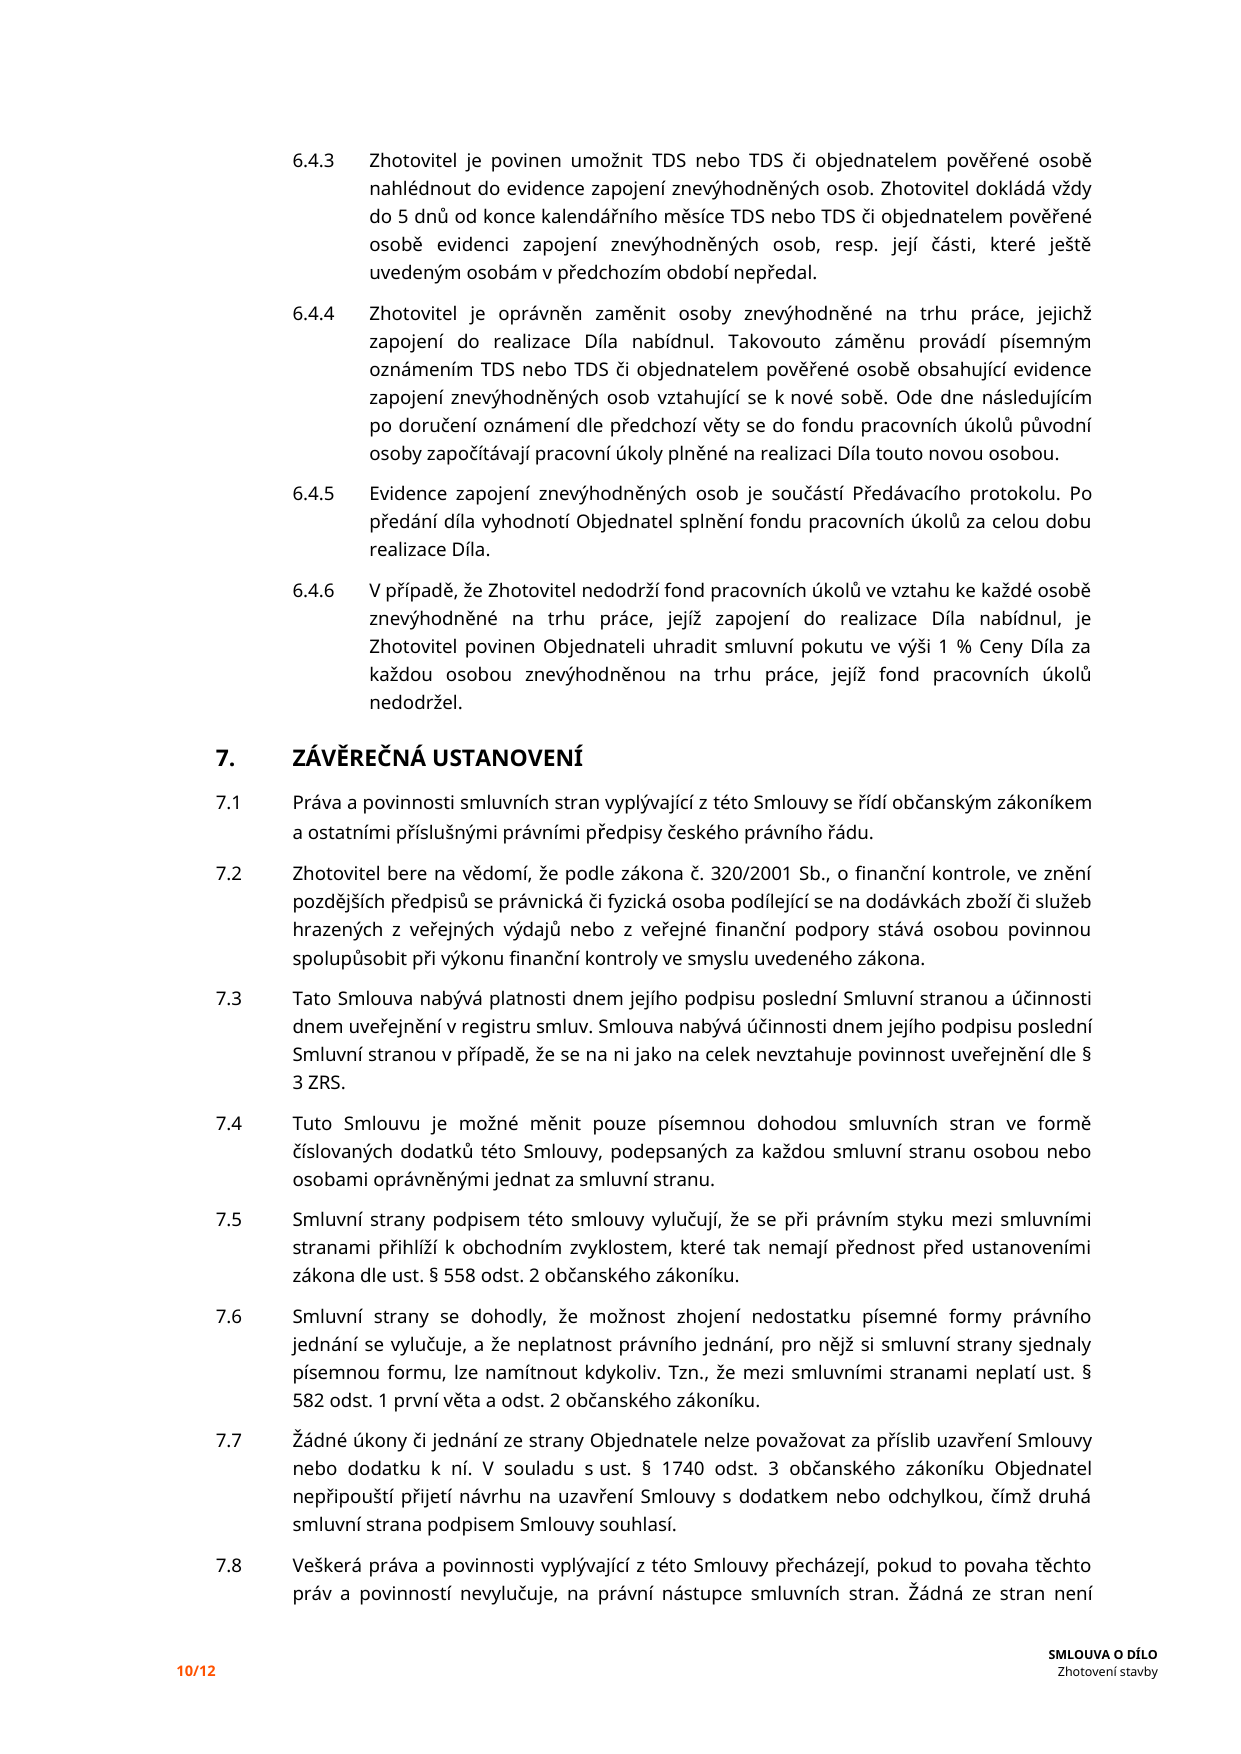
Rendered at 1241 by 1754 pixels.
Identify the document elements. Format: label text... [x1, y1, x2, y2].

text ZÁVĚREČNÁ USTANOVENÍ [216, 742, 1093, 774]
text Tato Smlouva nabývá platnosti dnem jejího podpisu poslední Smluvní stranou a účinnosti dnem uveřejnění v registru smluv. Smlouva nabývá účinnosti dnem jejího podpisu poslední Smluvní stranou v případě, že se na ni jako na celek nevztahuje povinnost uveřejnění dle § 3 ZRS. [216, 985, 1093, 1095]
text Zhotovitel bere na vědomí, že podle zákona č. 320/2001 Sb., o finanční kontrole, ve znění pozdějších předpisů se právnická či fyzická osoba podílející se na dodávkách zboží či služeb hrazených z veřejných výdajů nebo z veřejné finanční podpory stává osobou povinnou spolupůsobit při výkonu finanční kontroly ve smyslu uvedeného zákona. [216, 861, 1093, 970]
text Tuto Smlouvu je možné měnit pouze písemnou dohodou smluvních stran ve formě číslovaných dodatků této Smlouvy, podepsaných za každou smluvní stranu osobou nebo osobami oprávněnými jednat za smluvní stranu. [216, 1110, 1093, 1191]
list V případě, že Zhotovitel nedodrží fond pracovních úkolů ve vztahu ke každé osobě znevýhodněné na trhu práce, jejíž zapojení do realizace Díla nabídnul, je Zhotovitel povinen Objednateli uhradit smluvní pokutu ve výši 1 % Ceny Díla za každou osobou znevýhodněnou na trhu práce, jejíž fond pracovních úkolů nedodržel. [292, 577, 1093, 715]
text Žádné úkony či jednání ze strany Objednatele nelze považovat za příslib uzavření Smlouvy nebo dodatku k ní. V souladu s ust. § 1740 odst. 3 občanského zákoníku Objednatel nepřipouští přijetí návrhu na uzavření Smlouvy s dodatkem nebo odchylkou, čímž druhá smluvní strana podpisem Smlouvy souhlasí. [216, 1428, 1093, 1537]
text Smluvní strany se dohodly, že možnost zhojení nedostatku písemné formy právního jednání se vylučuje, a že neplatnost právního jednání, pro nějž si smluvní strany sjednaly písemnou formu, lze namítnout kdykoliv. Tzn., že mezi smluvními stranami neplatí ust. § 582 odst. 1 první věta a odst. 2 občanského zákoníku. [216, 1303, 1093, 1413]
list Zhotovitel je oprávněn zaměnit osoby znevýhodněné na trhu práce, jejichž zapojení do realizace Díla nabídnul. Takovouto záměnu provádí písemným oznámením TDS nebo TDS či objednatelem pověřené osobě obsahující evidence zapojení znevýhodněných osob vztahující se k nové sobě. Ode dne následujícím po doručení oznámení dle předchozí věty se do fondu pracovních úkolů původní osoby započítávají pracovní úkoly plněné na realizaci Díla touto novou osobou. [292, 300, 1093, 466]
list Zhotovitel je povinen umožnit TDS nebo TDS či objednatelem pověřené osobě nahlédnout do evidence zapojení znevýhodněných osob. Zhotovitel dokládá vždy do 5 dnů od konce kalendářního měsíce TDS nebo TDS či objednatelem pověřené osobě evidenci zapojení znevýhodněných osob, resp. její části, které ještě uvedeným osobám v předchozím období nepředal. [292, 147, 1093, 285]
list Evidence zapojení znevýhodněných osob je součástí Předávacího protokolu. Po předání díla vyhodnotí Objednatel splnění fondu pracovních úkolů za celou dobu realizace Díla. [292, 481, 1093, 562]
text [216, 1552, 1093, 1606]
text Práva a povinnosti smluvních stran vyplývající z této Smlouvy se řídí občanským zákoníkem a ostatními příslušnými právními předpisy českého právního řádu. [216, 789, 1093, 846]
text Smluvní strany podpisem této smlouvy vylučují, že se při právním styku mezi smluvními stranami přihlíží k obchodním zvyklostem, které tak nemají přednost před ustanoveními zákona dle ust. § 558 odst. 2 občanského zákoníku. [216, 1206, 1093, 1288]
